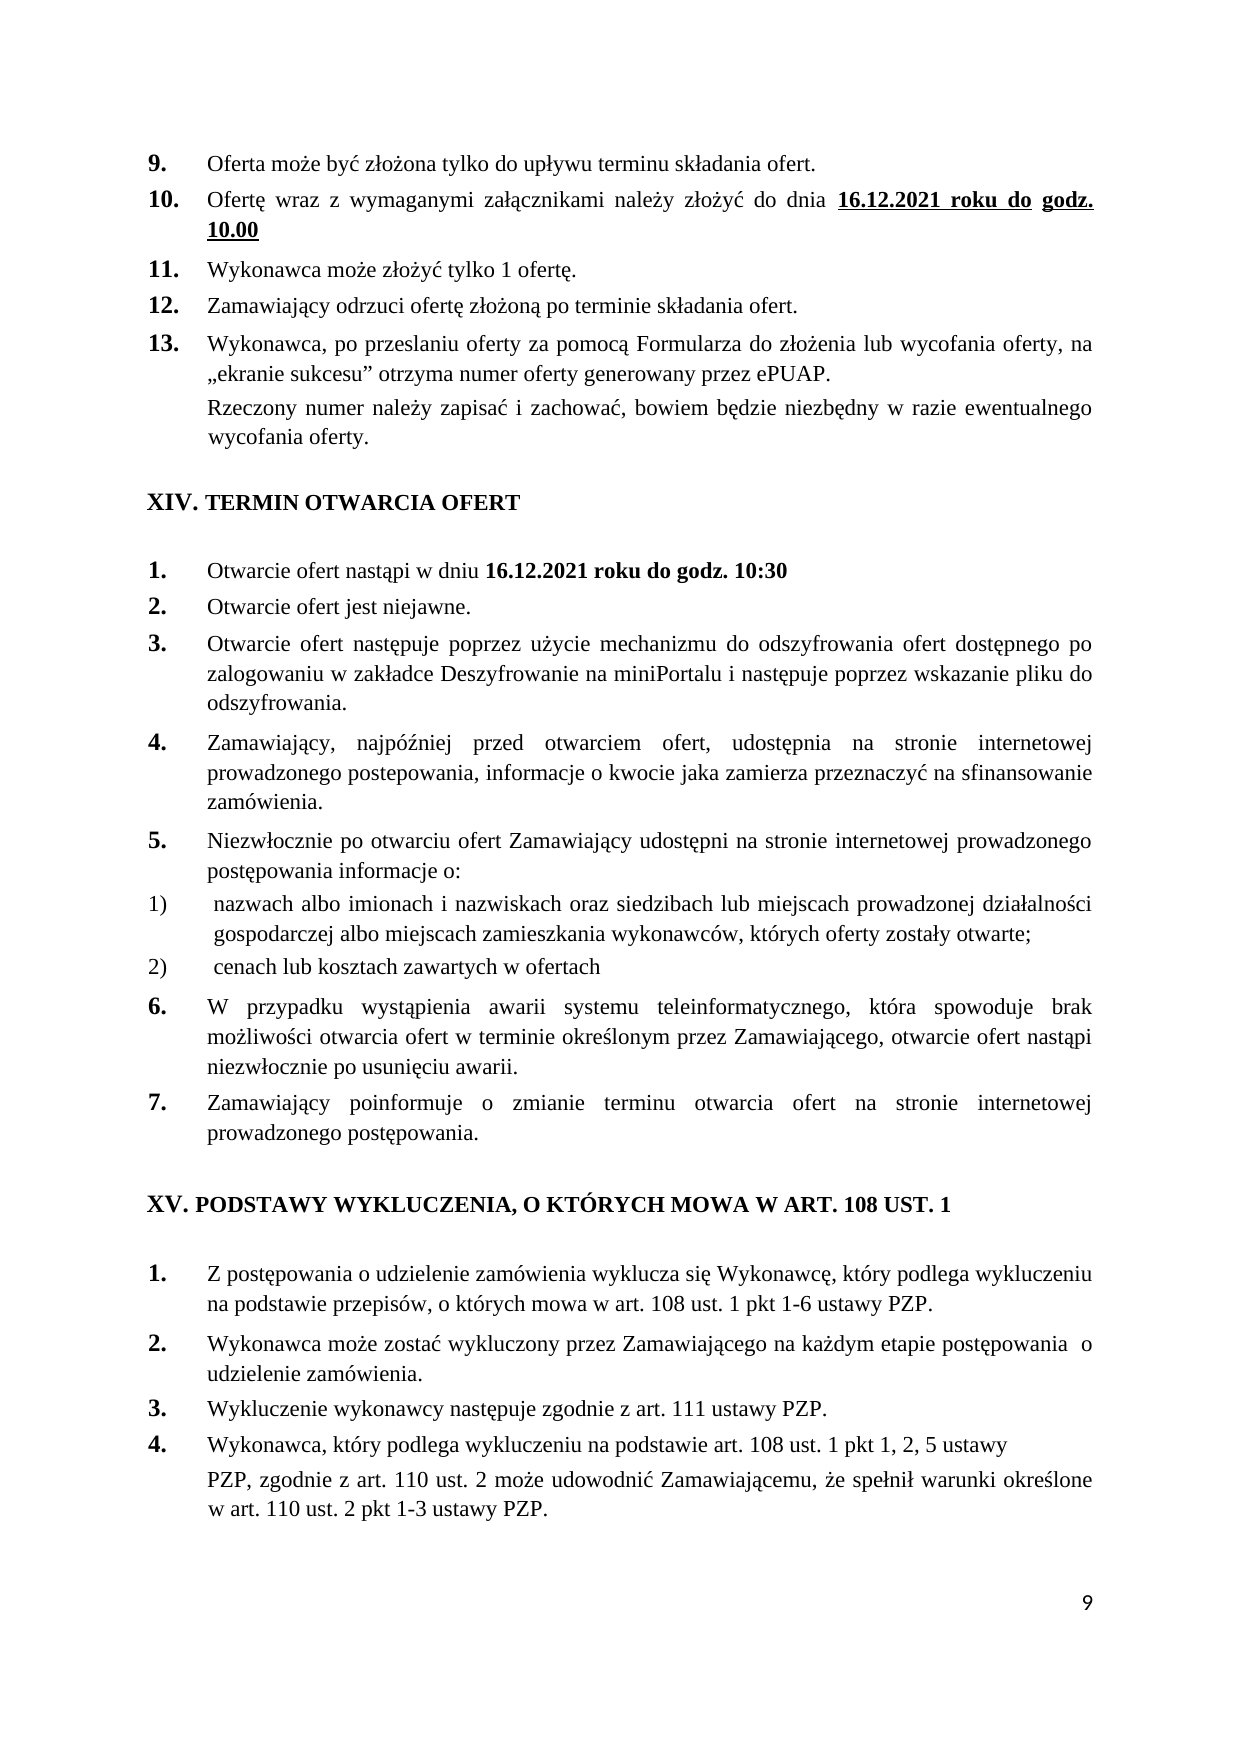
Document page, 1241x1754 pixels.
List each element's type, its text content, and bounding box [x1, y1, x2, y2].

list Otwarcie ofert nastąpi w dniu 16.12.2021 roku do godz. 10:30 [148, 555, 1093, 584]
list Wykonawca, po przeslaniu oferty za pomocą Formularza do złożenia lub wycofania oferty, na „ekranie sukcesu” otrzyma numer oferty generowany przez ePUAP. [148, 328, 1093, 387]
list cenach lub kosztach zawartych w ofertach [148, 953, 1093, 980]
list W przypadku wystąpienia awarii systemu teleinformatycznego, która spowoduje brak możliwości otwarcia ofert w terminie określonym przez Zamawiającego, otwarcie ofert nastąpi niezwłocznie po usunięciu awarii. [148, 991, 1093, 1079]
list Oferta może być złożona tylko do upływu terminu składania ofert. [148, 148, 1093, 177]
list Wykonawca, który podlega wykluczeniu na podstawie art. 108 ust. 1 pkt 1, 2, 5 ustawy [148, 1429, 1093, 1458]
list Ofertę wraz z wymaganymi załącznikami należy złożyć do dnia 16.12.2021 roku do godz. 10.00 [148, 184, 1093, 243]
list Zamawiający, najpóźniej przed otwarciem ofert, udostępnia na stronie internetowej prowadzonego postepowania, informacje o kwocie jaka zamierza przeznaczyć na sfinansowanie zamówienia. [148, 727, 1093, 815]
text PZP, zgodnie z art. 110 ust. 2 może udowodnić Zamawiającemu, że spełnił warunki określone w art. 110 ust. 2 pkt 1-3 ustawy PZP. [207, 1466, 1093, 1522]
list nazwach albo imionach i nazwiskach oraz siedzibach lub miejscach prowadzonej działalności gospodarczej albo miejscach zamieszkania wykonawców, których oferty zostały otwarte; [148, 890, 1093, 946]
list Zamawiający odrzuci ofertę złożoną po terminie składania ofert. [148, 290, 1093, 319]
list Wykonawca może złożyć tylko 1 ofertę. [148, 254, 1093, 282]
text XV. PODSTAWY WYKLUCZENIA, O KTÓRYCH MOWA W ART. 108 UST. 1 [146, 1189, 1093, 1217]
list Wykonawca może zostać wykluczony przez Zamawiającego na każdym etapie postępowania o udzielenie zamówienia. [148, 1328, 1093, 1386]
list Z postępowania o udzielenie zamówienia wyklucza się Wykonawcę, który podlega wykluczeniu na podstawie przepisów, o których mowa w art. 108 ust. 1 pkt 1-6 ustawy PZP. [148, 1258, 1093, 1317]
list Otwarcie ofert jest niejawne. [148, 591, 1093, 620]
list Niezwłocznie po otwarciu ofert Zamawiający udostępni na stronie internetowej prowadzonego postępowania informacje o: [148, 825, 1093, 883]
text XIV. TERMIN OTWARCIA OFERT [146, 487, 1093, 516]
list Otwarcie ofert następuje poprzez użycie mechanizmu do odszyfrowania ofert dostępnego po zalogowaniu w zakładce Deszyfrowanie na miniPortalu i następuje poprzez wskazanie pliku do odszyfrowania. [148, 628, 1093, 716]
text Rzeczony numer należy zapisać i zachować, bowiem będzie niezbędny w razie ewentualnego wycofania oferty. [207, 394, 1093, 450]
list Wykluczenie wykonawcy następuje zgodnie z art. 111 ustawy PZP. [148, 1393, 1093, 1422]
list Zamawiający poinformuje o zmianie terminu otwarcia ofert na stronie internetowej prowadzonego postępowania. [148, 1087, 1093, 1145]
